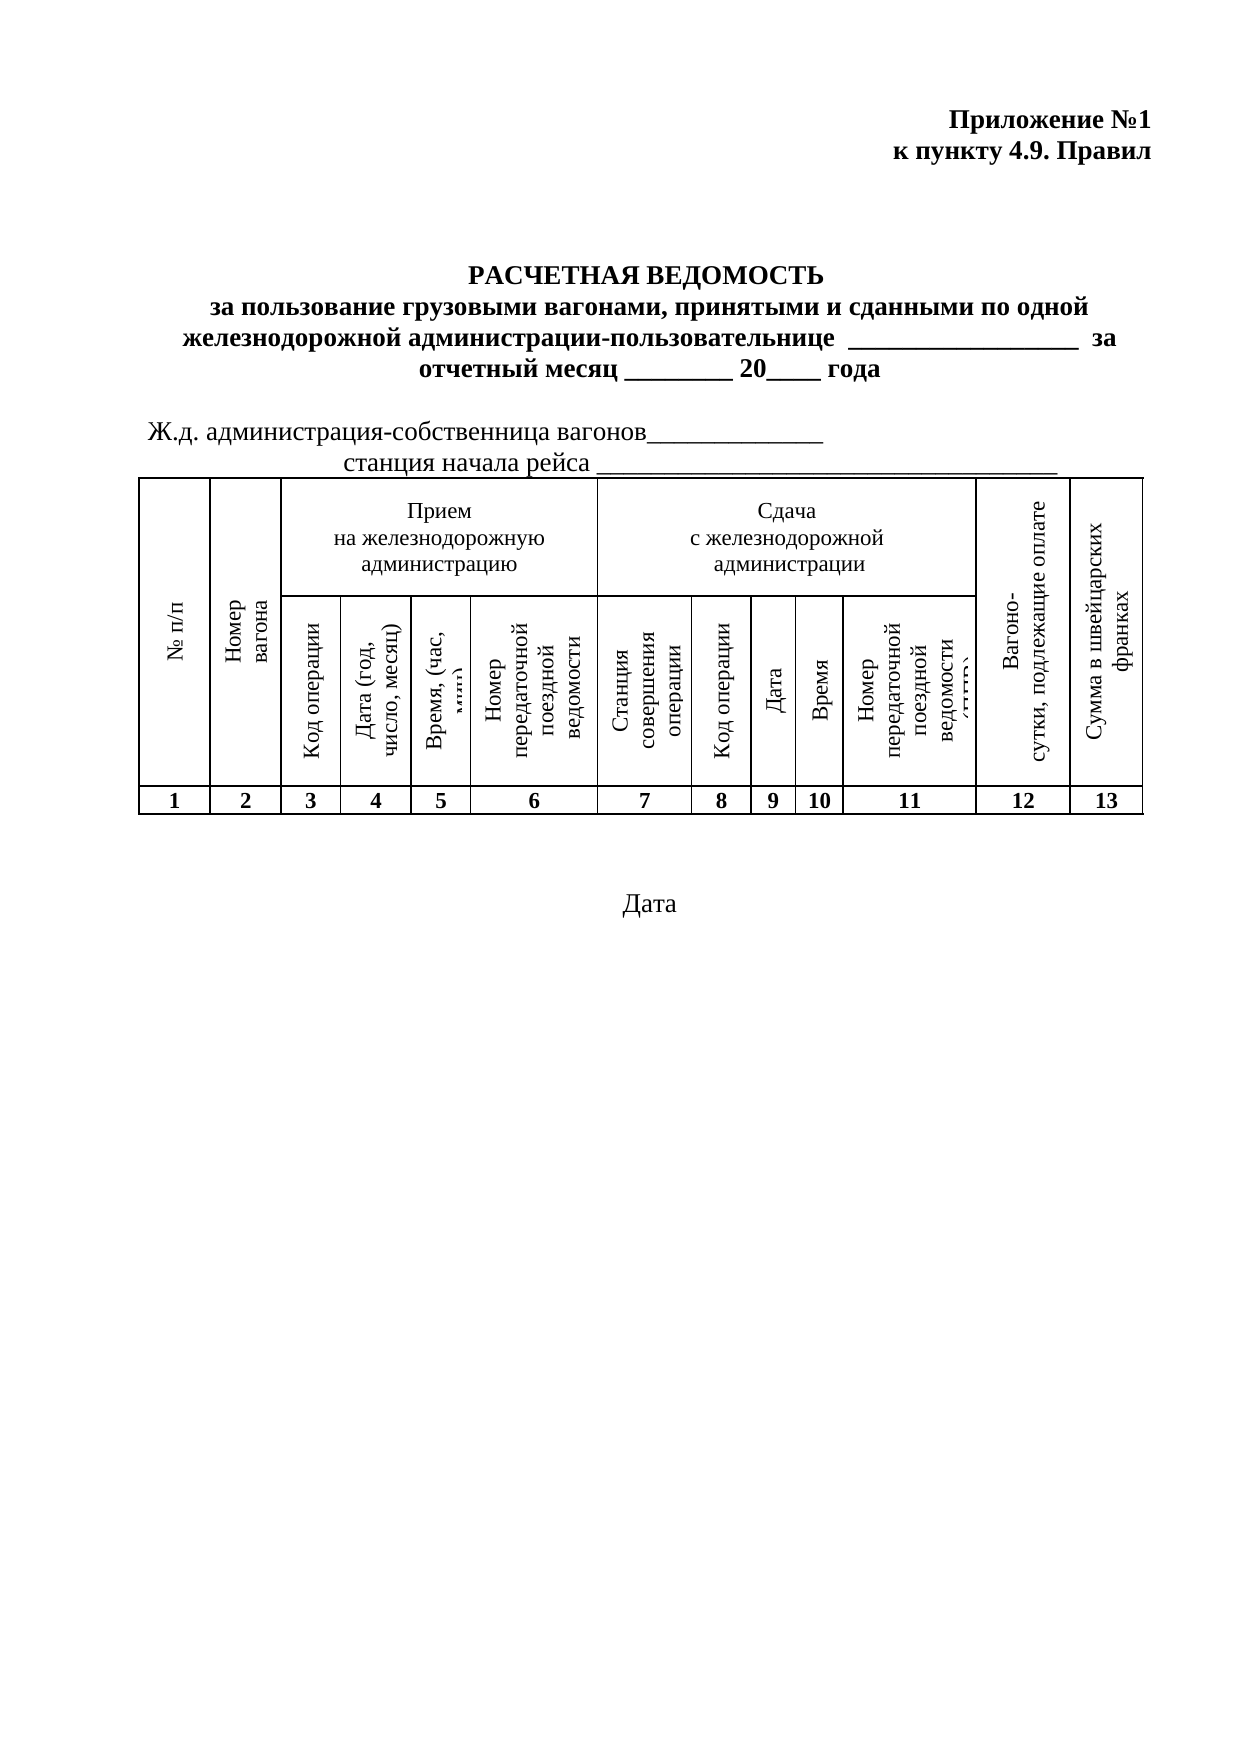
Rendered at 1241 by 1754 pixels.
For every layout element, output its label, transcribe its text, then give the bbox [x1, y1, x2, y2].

table_cell 8 [692, 787, 750, 813]
table_header Вагоно- сутки, подлежащие оплате [977, 479, 1069, 785]
table_header Прием на железнодорожную администрацию [282, 479, 597, 595]
table_cell 12 [977, 787, 1069, 813]
table_cell 9 [752, 787, 795, 813]
table_cell 3 [282, 787, 340, 813]
table_cell 5 [412, 787, 470, 813]
table_cell Время [796, 597, 842, 785]
text к пункту 4.9. Правил [561, 134, 1152, 166]
text станция начала рейса __________________________________ [148, 446, 1152, 477]
table_cell 13 [1071, 787, 1142, 813]
table_cell Код операции [692, 597, 750, 785]
table_cell Время, (час, мин) [412, 597, 470, 785]
table_cell 4 [341, 787, 410, 813]
table_cell Код операции [282, 597, 340, 785]
table_header Номер вагона [211, 479, 280, 785]
table_cell Номер передаточной поездной ведомости (ППВ) [471, 597, 597, 785]
table_cell Дата [752, 597, 795, 785]
table_cell 1 [140, 787, 209, 813]
text Ж.д. администрация-собственница вагонов_____________ [148, 415, 1152, 446]
table_cell 11 [844, 787, 975, 813]
table_cell Номер передаточной поездной ведомости (ППВ) [844, 597, 975, 785]
table_header Сумма в швейцарских франках [1071, 479, 1142, 785]
table_cell 6 [471, 787, 597, 813]
table_header № п/п [140, 479, 209, 785]
table_cell Дата (год, число, месяц) [341, 597, 410, 785]
text Дата [148, 887, 1152, 918]
table_cell 10 [796, 787, 842, 813]
table_cell Станция совершения операции [598, 597, 691, 785]
text Приложение №1 [561, 103, 1152, 134]
table_cell 7 [598, 787, 691, 813]
table_cell 2 [211, 787, 280, 813]
table_header Сдача с железнодорожной администрации [598, 479, 975, 595]
text РАСЧЕТНАЯ ВЕДОМОСТЬ за пользование грузовыми вагонами, принятыми и сданными по одной железнодорожной администрации-пользовательнице _________________ за отчетный месяц ________ 20____ года [148, 259, 1152, 384]
